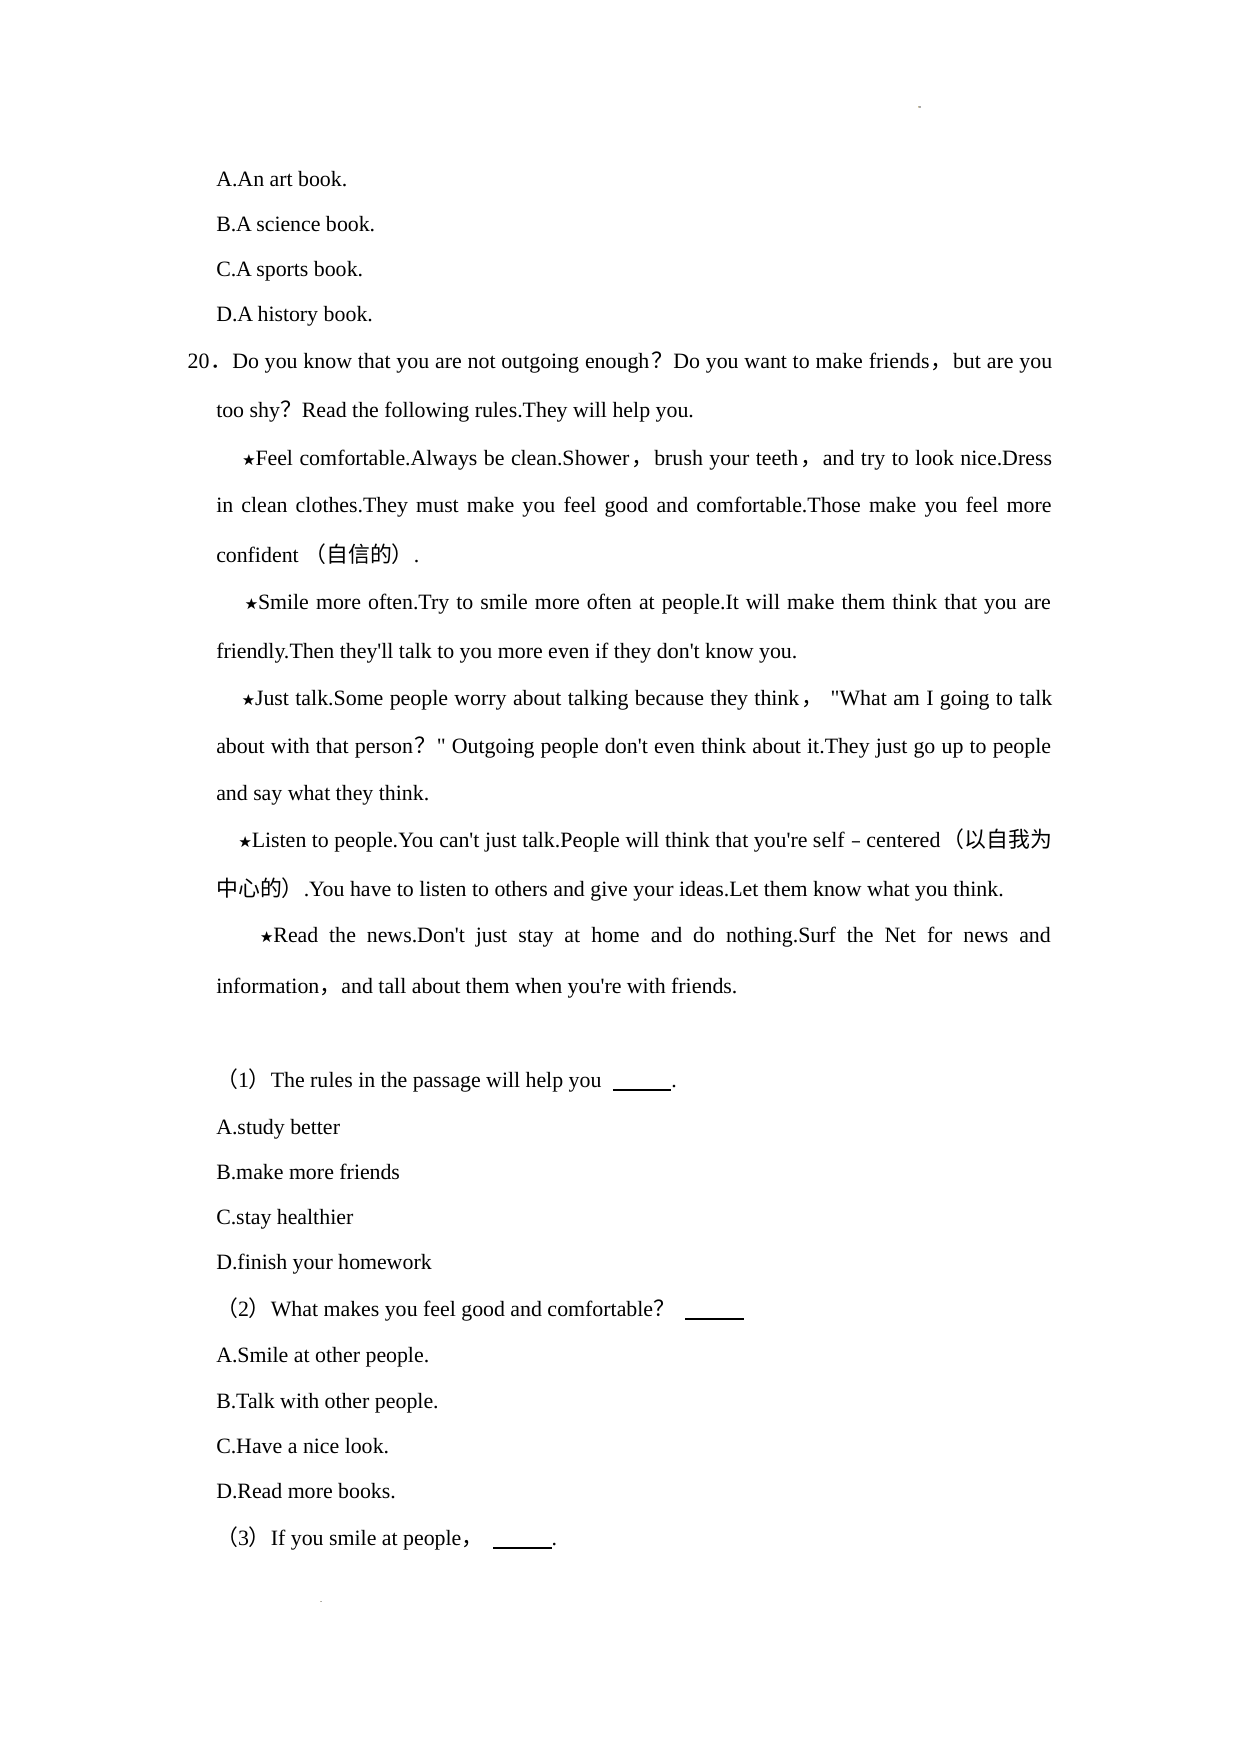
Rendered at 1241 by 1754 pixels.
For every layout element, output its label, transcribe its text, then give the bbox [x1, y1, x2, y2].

text A.Smile at other people. [216, 1339, 1053, 1371]
text ★Read the news.Don't just stay at home and do nothing.Surf the Net for news and information，and tall about them when you're with friends. [216, 919, 1053, 1000]
text C.A sports book. [216, 252, 1053, 285]
text D.finish your homework [216, 1245, 1053, 1278]
text ★Listen to people.You can't just talk.People will think that you're self﹣centered（以自我为中心的）.You have to listen to others and give your ideas.Let them know what you think. [216, 822, 1053, 903]
text D.A history book. [216, 297, 1053, 330]
text D.Read more books. [216, 1474, 1053, 1507]
text A.An art book. [216, 162, 1053, 194]
text ★Just talk.Some people worry about talking because they think， "What am I going to talk about with that person？" Outgoing people don't even think about it.They just go up to people and say what they think. [216, 679, 1053, 809]
text ★Smile more often.Try to smile more often at people.It will make them think that you are friendly.Then they'll talk to you more even if they don't know you. [216, 585, 1053, 667]
text （3）If you smile at people， . [216, 1519, 1053, 1552]
text （2）What makes you feel good and comfortable？ [216, 1291, 1053, 1323]
text B.Talk with other people. [216, 1384, 1053, 1416]
text C.stay healthier [216, 1200, 1053, 1233]
text 20．Do you know that you are not outgoing enough？Do you want to make friends，but are you too shy？Read the following rules.They will help you. [187, 342, 1053, 424]
text ★Feel comfortable.Always be clean.Shower，brush your teeth，and try to look nice.Dress in clean clothes.They must make you feel good and comfortable.Those make you feel more confident （自信的）. [216, 439, 1053, 569]
text C.Have a nice look. [216, 1429, 1053, 1462]
text （1）The rules in the passage will help you . [216, 1062, 1053, 1094]
text B.make more friends [216, 1155, 1053, 1188]
text A.study better [216, 1110, 1053, 1143]
text B.A science book. [216, 207, 1053, 239]
